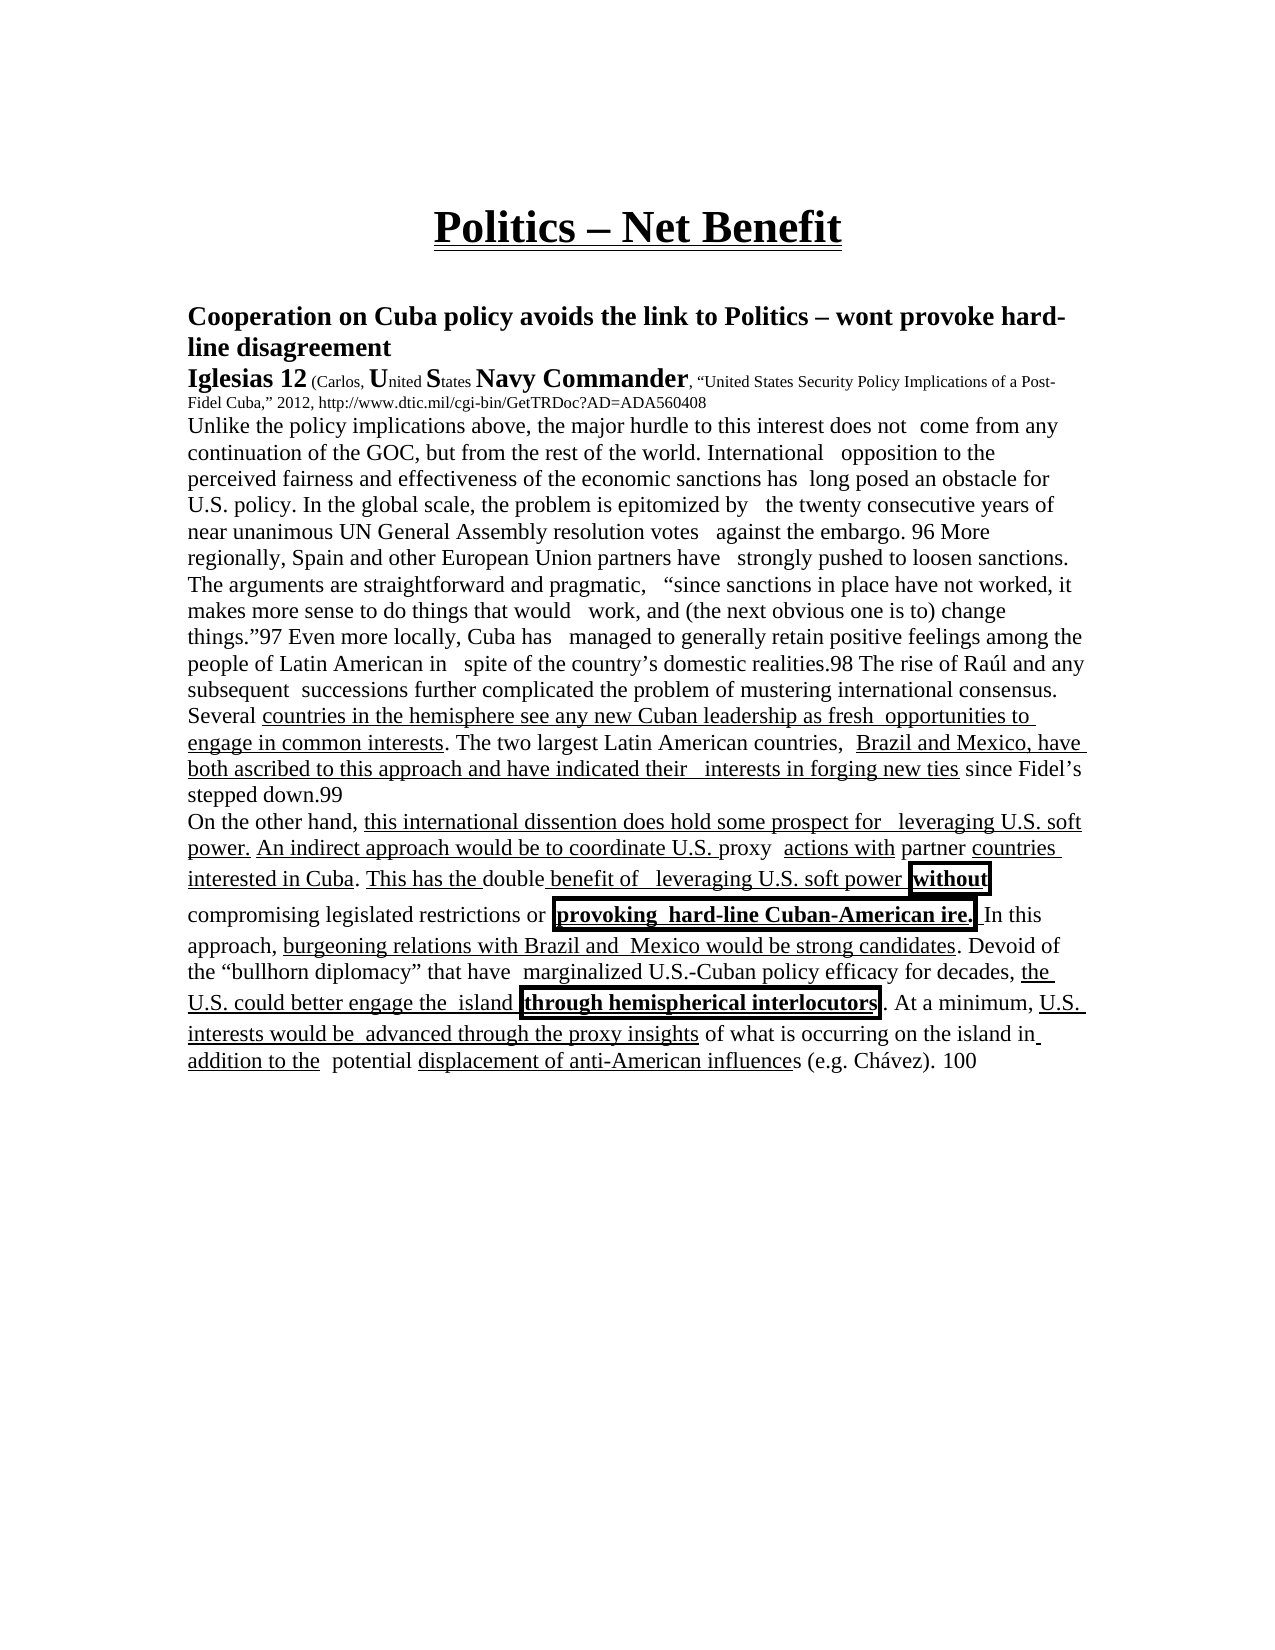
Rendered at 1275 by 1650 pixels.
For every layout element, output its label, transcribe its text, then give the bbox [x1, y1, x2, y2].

text On the other hand, this international dissention does hold some prospect for leveraging U.S. soft power. An indirect approach would be to coordinate U.S. proxy actions with partner countries interested in Cuba. This has the double benefit of leveraging U.S. soft power without compromising legislated restrictions or provoking hard-line Cuban-American ire. In this approach, burgeoning relations with Brazil and Mexico would be strong candidates. Devoid of the “bullhorn diplomacy” that have marginalized U.S.-Cuban policy efficacy for decades, the U.S. could better engage the island through hemispherical interlocutors. At a minimum, U.S. interests would be advanced through the proxy insights of what is occurring on the island in addition to the potential displacement of anti-American influences (e.g. Chávez). 100 [187, 808, 1087, 1073]
text Iglesias 12 (Carlos, United States Navy Commander, “United States Security Policy Implications of a Post-Fidel Cuba,” 2012, http://www.dtic.mil/cgi-bin/GetTRDoc?AD=ADA560408 [187, 362, 1087, 412]
text Unlike the policy implications above, the major hurdle to this interest does not come from any continuation of the GOC, but from the rest of the world. International opposition to the perceived fairness and effectiveness of the economic sanctions has long posed an obstacle for U.S. policy. In the global scale, the problem is epitomized by the twenty consecutive years of near unanimous UN General Assembly resolution votes against the embargo. 96 More regionally, Spain and other European Union partners have strongly pushed to loosen sanctions. The arguments are straightforward and pragmatic, “since sanctions in place have not worked, it makes more sense to do things that would work, and (the next obvious one is to) change things.”97 Even more locally, Cuba has managed to generally retain positive feelings among the people of Latin American in spite of the country’s domestic realities.98 The rise of Raúl and any subsequent successions further complicated the problem of mustering international consensus. Several countries in the hemisphere see any new Cuban leadership as fresh opportunities to engage in common interests. The two largest Latin American countries, Brazil and Mexico, have both ascribed to this approach and have indicated their interests in forging new ties since Fidel’s stepped down.99 [187, 412, 1087, 808]
subtitle Cooperation on Cuba policy avoids the link to Politics – wont provoke hard-line disagreement [187, 300, 1087, 362]
subtitle Politics – Net Benefit [187, 200, 1087, 253]
